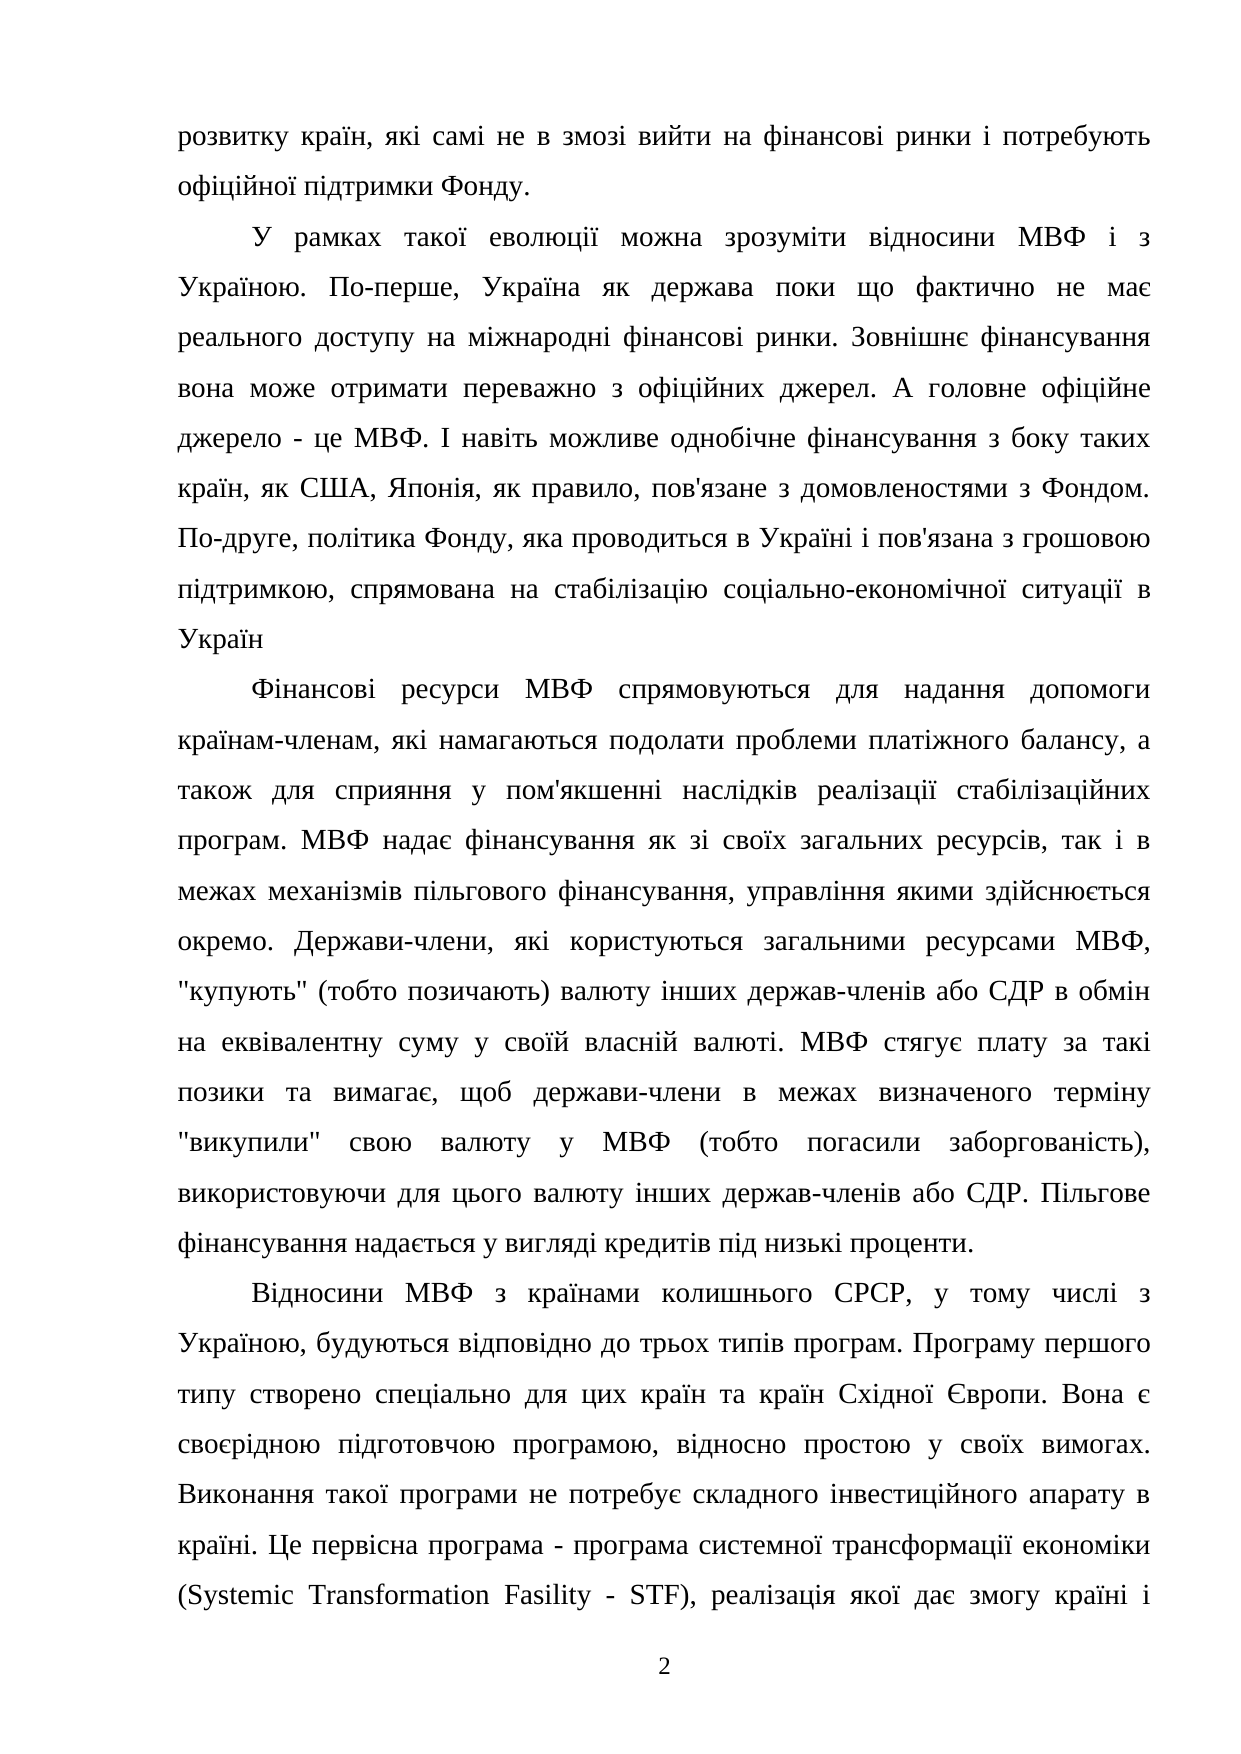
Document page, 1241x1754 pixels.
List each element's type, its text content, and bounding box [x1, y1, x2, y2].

text У рамках такої еволюції можна зрозуміти відносини МВФ і з Україною. По-перше, Україна як держава поки що фактично не має реального доступу на міжнародні фінансові ринки. Зовнішнє фінансування вона може отримати переважно з офіційних джерел. А головне офіційне джерело - це МВФ. І навіть можливе однобічне фінансування з боку таких країн, як США, Японія, як правило, пов'язане з домовленостями з Фондом. По-друге, політика Фонду, яка проводиться в Україні і пов'язана з грошовою підтримкою, спрямована на стабілізацію соціально-економічної ситуації в Україн [177, 219, 1152, 655]
text Фінансові ресурси МВФ спрямовуються для надання допомоги країнам-членам, які намагаються подолати проблеми платіжного балансу, а також для сприяння у пом'якшенні наслідків реалізації стабілізаційних програм. МВФ надає фінансування як зі своїх загальних ресурсів, так і в межах механізмів пільгового фінансування, управління якими здійснюється окремо. Держави-члени, які користуються загальними ресурсами МВФ, "купують" (тобто позичають) валюту інших держав-членів або СДР в обмін на еквівалентну суму у своїй власній валюті. МВФ стягує плату за такі позики та вимагає, щоб держави-члени в межах визначеного терміну "викупили" свою валюту у МВФ (тобто погасили заборгованість), використовуючи для цього валюту інших держав-членів або СДР. Пільгове фінансування надається у вигляді кредитів під низькі проценти. [177, 672, 1152, 1258]
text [177, 118, 1152, 202]
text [177, 1275, 1152, 1611]
